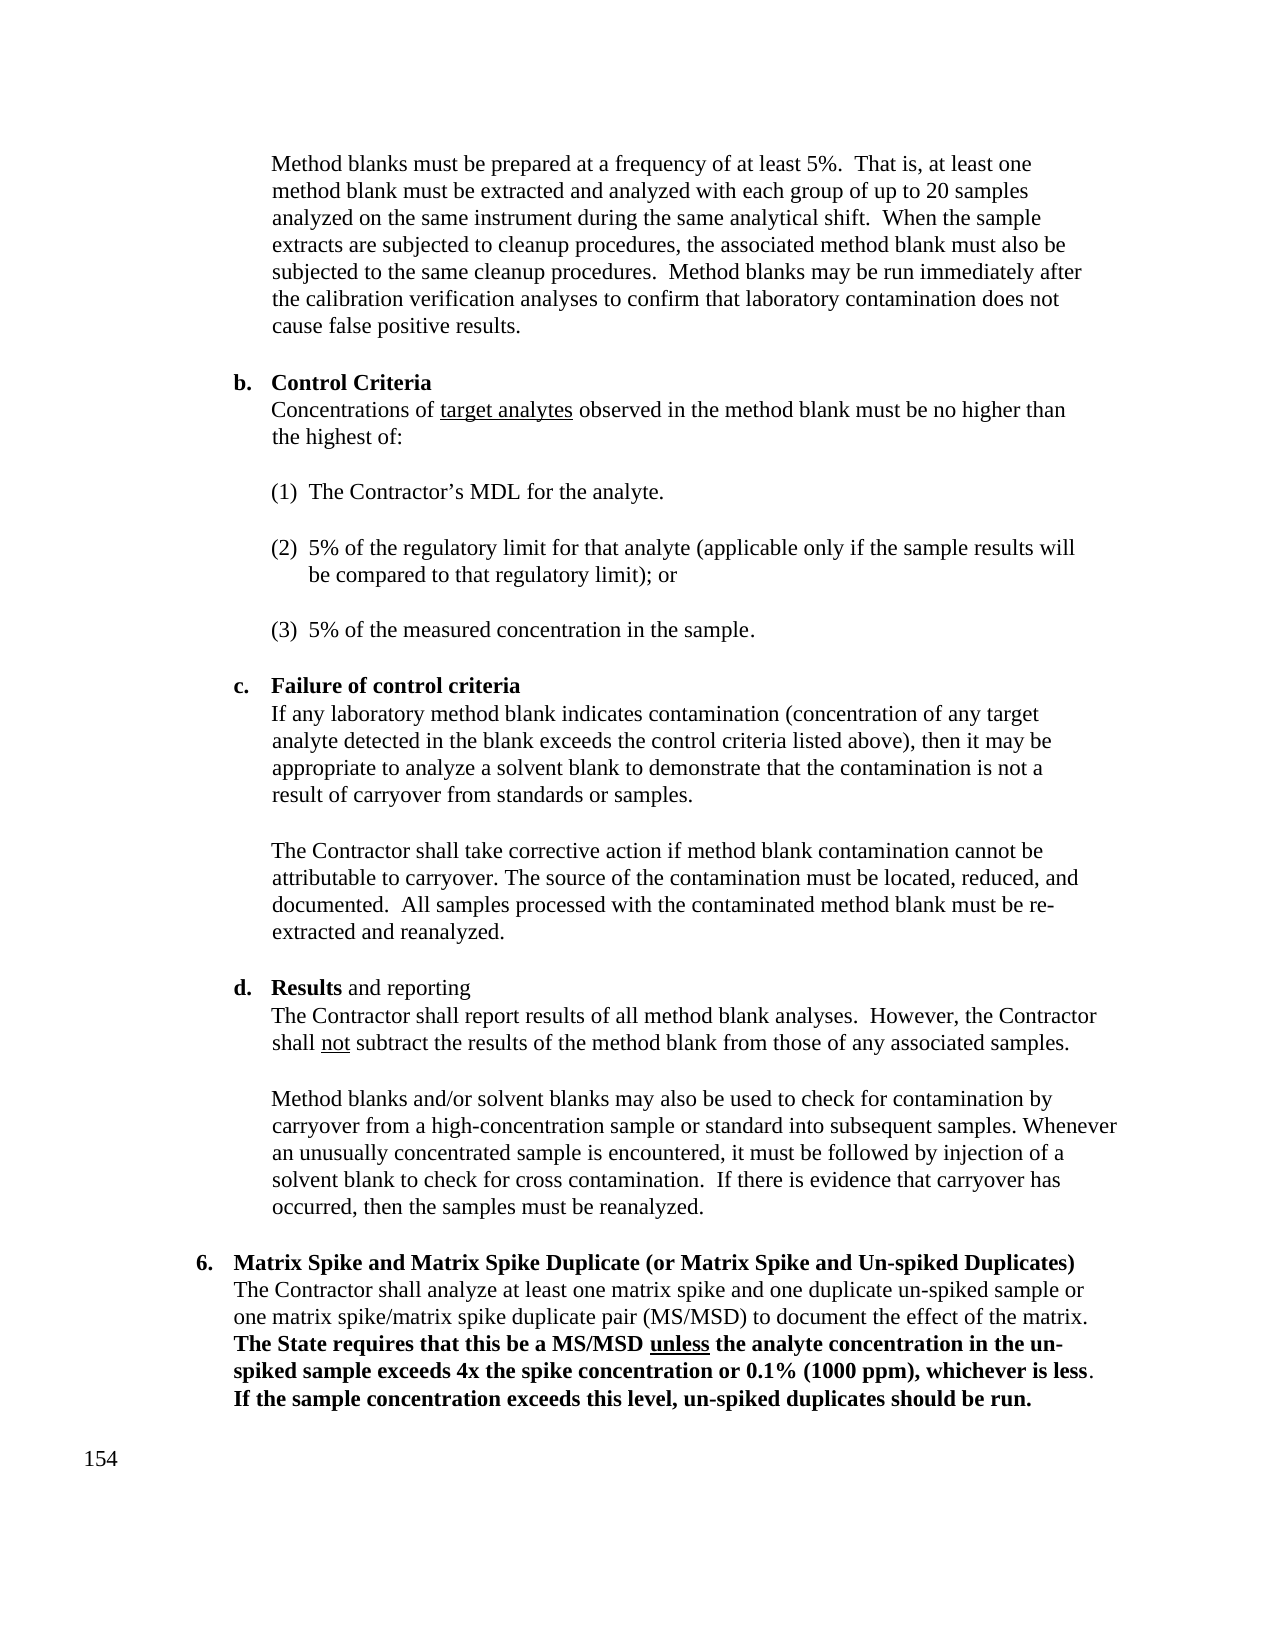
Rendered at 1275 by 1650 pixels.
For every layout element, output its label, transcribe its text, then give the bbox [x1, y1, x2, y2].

list 5% of the regulatory limit for that analyte (applicable only if the sample results will be compared to that regulatory limit); or [271, 534, 1098, 587]
list Control Criteria [233, 368, 1098, 395]
list 5% of the measured concentration in the sample. [271, 616, 1098, 642]
text Concentrations of target analytes observed in the method blank must be no higher than the highest of: [271, 396, 1089, 449]
text Method blanks and/or solvent blanks may also be used to check for contamination by carryover from a high-concentration sample or standard into subsequent samples. Whenever an unusually concentrated sample is encountered, it must be followed by injection of a solvent blank to check for cross contamination. If there is evidence that carryover has occurred, then the samples must be reanalyzed. [271, 1085, 1125, 1219]
text The Contractor shall take corrective action if method blank contamination cannot be attributable to carryover. The source of the contamination must be located, reduced, and documented. All samples processed with the contaminated method blank must be re-extracted and reanalyzed. [271, 837, 1125, 944]
list Failure of control criteria [233, 672, 1098, 698]
text If any laboratory method blank indicates contamination (concentration of any target analyte detected in the blank exceeds the control criteria listed above), then it may be appropriate to analyze a solvent blank to demonstrate that the contamination is not a result of carryover from standards or samples. [271, 699, 1098, 807]
list Matrix Spike and Matrix Spike Duplicate (or Matrix Spike and Un-spiked Duplicates) The Contractor shall analyze at least one matrix spike and one duplicate un-spiked sample or one matrix spike/matrix spike duplicate pair (MS/MSD) to document the effect of the matrix. The State requires that this be a MS/MSD unless the analyte concentration in the un-spiked sample exceeds 4x the spike concentration or 0.1% (1000 ppm), whichever is less. If the sample concentration exceeds this level, un-spiked duplicates should be run. [196, 1249, 1106, 1411]
list The Contractor’s MDL for the analyte. [271, 478, 1098, 505]
text Method blanks must be prepared at a frequency of at least 5%. That is, at least one method blank must be extracted and analyzed with each group of up to 20 samples analyzed on the same instrument during the same analytical shift. When the sample extracts are subjected to cleanup procedures, the associated method blank must also be subjected to the same cleanup procedures. Method blanks may be run immediately after the calibration verification analyses to confirm that laboratory contamination does not cause false positive results. [271, 150, 1098, 339]
list Results and reporting [233, 974, 1098, 1001]
text The Contractor shall report results of all method blank analyses. However, the Contractor shall not subtract the results of the method blank from those of any associated samples. [271, 1002, 1098, 1055]
